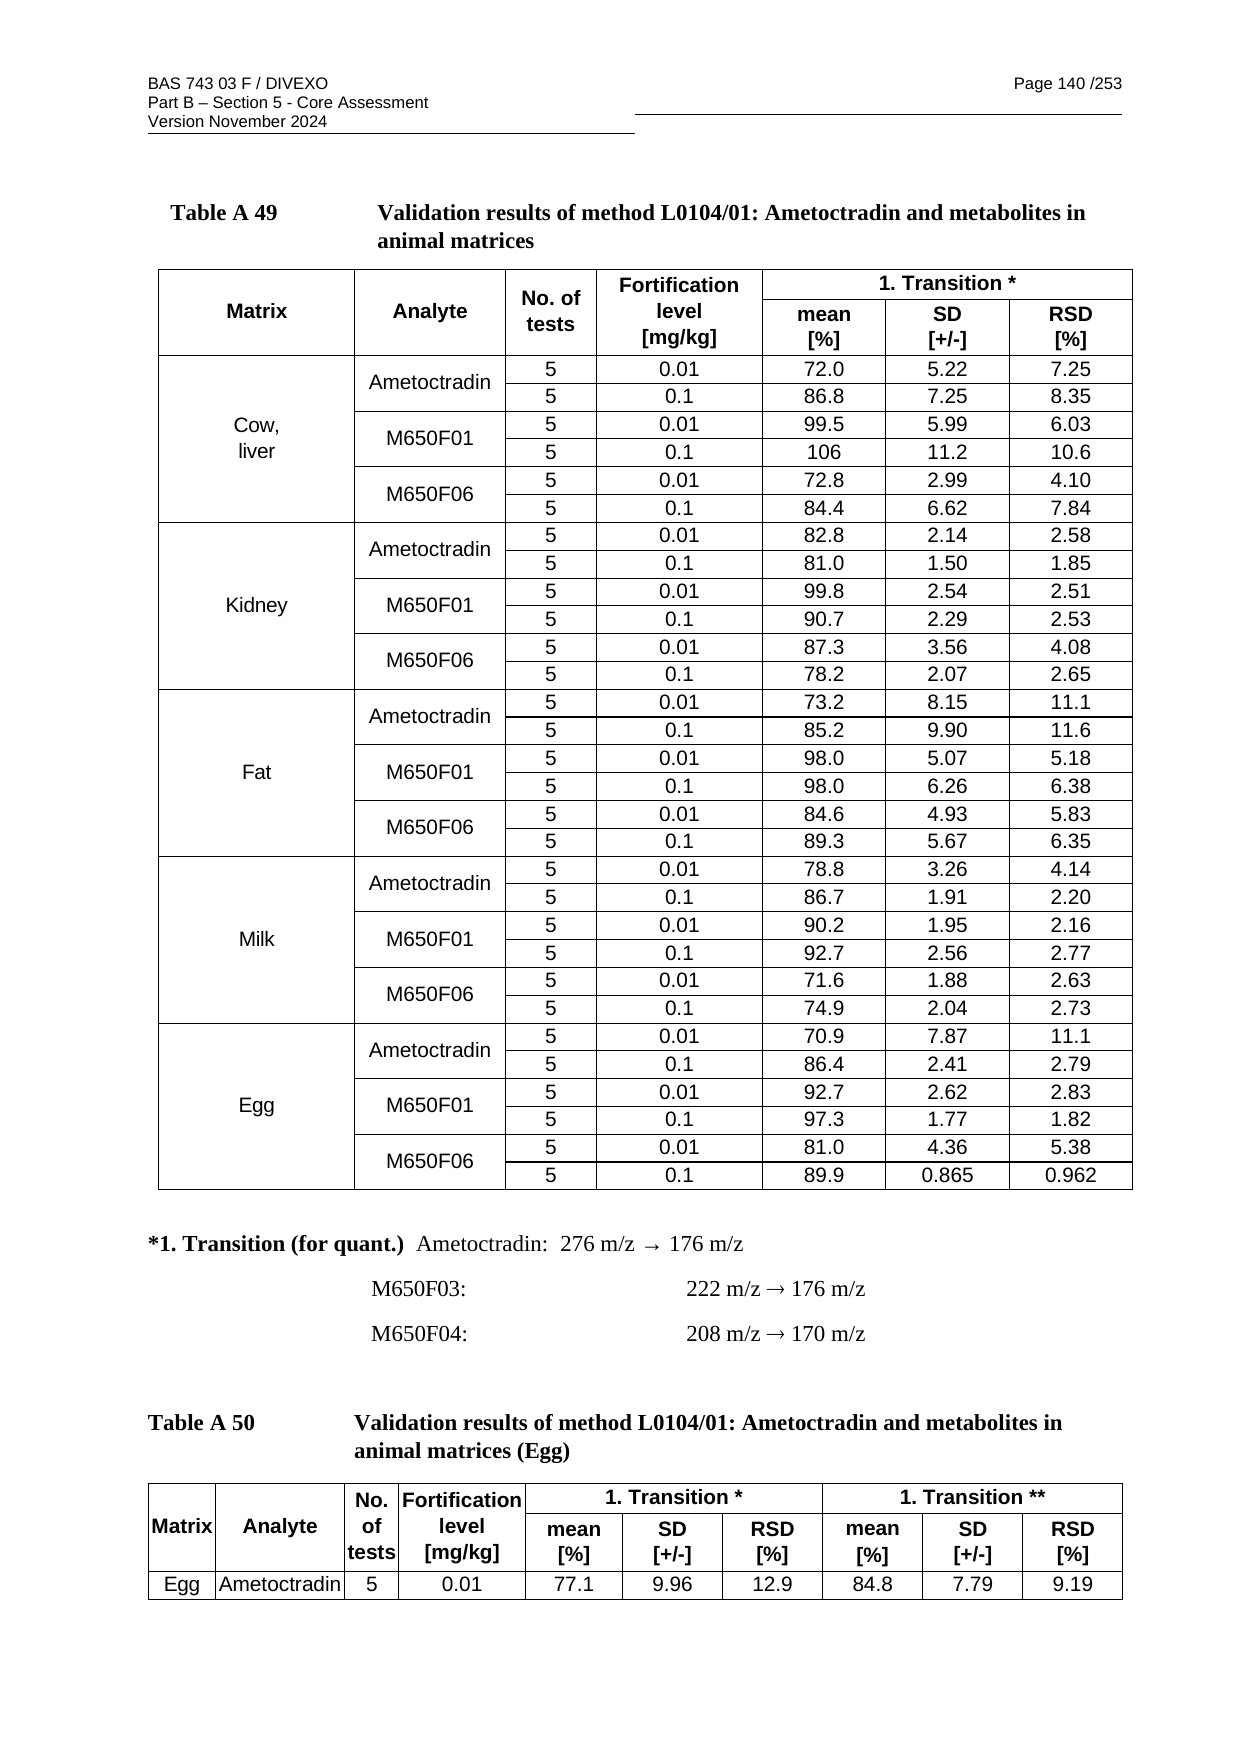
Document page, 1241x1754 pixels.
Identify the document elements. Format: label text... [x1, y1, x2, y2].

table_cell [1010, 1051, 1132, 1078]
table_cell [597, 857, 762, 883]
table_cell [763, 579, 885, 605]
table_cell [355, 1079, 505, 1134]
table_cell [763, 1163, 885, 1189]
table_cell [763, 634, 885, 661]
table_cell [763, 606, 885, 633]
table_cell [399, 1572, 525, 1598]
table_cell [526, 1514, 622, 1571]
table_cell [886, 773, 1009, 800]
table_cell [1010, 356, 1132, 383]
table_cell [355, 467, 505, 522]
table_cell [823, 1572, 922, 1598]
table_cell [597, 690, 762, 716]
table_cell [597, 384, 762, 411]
text *1. Transition (for quant.) Ametoctradin: 276 m/z → 176 m/z [148, 1230, 1122, 1256]
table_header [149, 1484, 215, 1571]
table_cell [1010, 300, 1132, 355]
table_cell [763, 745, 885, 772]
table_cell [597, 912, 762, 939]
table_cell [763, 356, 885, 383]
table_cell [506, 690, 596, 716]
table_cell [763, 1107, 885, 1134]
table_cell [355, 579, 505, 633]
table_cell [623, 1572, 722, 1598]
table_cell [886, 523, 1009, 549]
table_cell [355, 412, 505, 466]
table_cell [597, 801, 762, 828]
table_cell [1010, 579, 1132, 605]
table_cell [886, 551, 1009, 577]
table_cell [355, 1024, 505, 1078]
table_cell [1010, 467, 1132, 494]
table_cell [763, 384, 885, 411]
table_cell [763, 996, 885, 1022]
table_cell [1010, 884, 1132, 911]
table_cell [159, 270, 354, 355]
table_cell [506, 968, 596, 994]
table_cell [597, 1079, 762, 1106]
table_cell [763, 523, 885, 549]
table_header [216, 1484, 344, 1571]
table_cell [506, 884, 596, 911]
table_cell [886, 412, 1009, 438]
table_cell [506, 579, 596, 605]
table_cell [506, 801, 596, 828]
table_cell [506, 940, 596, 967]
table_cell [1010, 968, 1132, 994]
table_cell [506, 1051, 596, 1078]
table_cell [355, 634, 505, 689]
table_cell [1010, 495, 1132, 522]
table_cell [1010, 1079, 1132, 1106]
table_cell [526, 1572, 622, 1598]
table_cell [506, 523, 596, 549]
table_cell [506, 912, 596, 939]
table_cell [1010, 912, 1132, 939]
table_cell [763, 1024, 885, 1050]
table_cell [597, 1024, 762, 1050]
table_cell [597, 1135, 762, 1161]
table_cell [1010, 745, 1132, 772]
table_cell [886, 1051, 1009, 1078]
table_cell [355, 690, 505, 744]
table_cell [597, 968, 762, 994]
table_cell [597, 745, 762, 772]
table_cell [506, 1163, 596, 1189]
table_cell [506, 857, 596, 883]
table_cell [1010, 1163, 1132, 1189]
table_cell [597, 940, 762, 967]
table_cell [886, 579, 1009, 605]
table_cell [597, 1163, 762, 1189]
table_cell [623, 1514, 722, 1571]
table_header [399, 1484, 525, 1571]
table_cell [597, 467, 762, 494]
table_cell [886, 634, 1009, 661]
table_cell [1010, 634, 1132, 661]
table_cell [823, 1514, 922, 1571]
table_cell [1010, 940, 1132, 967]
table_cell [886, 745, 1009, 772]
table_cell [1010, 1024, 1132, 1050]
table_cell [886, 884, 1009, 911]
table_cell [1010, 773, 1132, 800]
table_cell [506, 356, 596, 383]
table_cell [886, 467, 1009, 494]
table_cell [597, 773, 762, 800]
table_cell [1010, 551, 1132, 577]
text Table A 50 Validation results of method L0104/01: Ametoctradin and metabolites in animal matrices (Egg) [148, 1409, 1122, 1464]
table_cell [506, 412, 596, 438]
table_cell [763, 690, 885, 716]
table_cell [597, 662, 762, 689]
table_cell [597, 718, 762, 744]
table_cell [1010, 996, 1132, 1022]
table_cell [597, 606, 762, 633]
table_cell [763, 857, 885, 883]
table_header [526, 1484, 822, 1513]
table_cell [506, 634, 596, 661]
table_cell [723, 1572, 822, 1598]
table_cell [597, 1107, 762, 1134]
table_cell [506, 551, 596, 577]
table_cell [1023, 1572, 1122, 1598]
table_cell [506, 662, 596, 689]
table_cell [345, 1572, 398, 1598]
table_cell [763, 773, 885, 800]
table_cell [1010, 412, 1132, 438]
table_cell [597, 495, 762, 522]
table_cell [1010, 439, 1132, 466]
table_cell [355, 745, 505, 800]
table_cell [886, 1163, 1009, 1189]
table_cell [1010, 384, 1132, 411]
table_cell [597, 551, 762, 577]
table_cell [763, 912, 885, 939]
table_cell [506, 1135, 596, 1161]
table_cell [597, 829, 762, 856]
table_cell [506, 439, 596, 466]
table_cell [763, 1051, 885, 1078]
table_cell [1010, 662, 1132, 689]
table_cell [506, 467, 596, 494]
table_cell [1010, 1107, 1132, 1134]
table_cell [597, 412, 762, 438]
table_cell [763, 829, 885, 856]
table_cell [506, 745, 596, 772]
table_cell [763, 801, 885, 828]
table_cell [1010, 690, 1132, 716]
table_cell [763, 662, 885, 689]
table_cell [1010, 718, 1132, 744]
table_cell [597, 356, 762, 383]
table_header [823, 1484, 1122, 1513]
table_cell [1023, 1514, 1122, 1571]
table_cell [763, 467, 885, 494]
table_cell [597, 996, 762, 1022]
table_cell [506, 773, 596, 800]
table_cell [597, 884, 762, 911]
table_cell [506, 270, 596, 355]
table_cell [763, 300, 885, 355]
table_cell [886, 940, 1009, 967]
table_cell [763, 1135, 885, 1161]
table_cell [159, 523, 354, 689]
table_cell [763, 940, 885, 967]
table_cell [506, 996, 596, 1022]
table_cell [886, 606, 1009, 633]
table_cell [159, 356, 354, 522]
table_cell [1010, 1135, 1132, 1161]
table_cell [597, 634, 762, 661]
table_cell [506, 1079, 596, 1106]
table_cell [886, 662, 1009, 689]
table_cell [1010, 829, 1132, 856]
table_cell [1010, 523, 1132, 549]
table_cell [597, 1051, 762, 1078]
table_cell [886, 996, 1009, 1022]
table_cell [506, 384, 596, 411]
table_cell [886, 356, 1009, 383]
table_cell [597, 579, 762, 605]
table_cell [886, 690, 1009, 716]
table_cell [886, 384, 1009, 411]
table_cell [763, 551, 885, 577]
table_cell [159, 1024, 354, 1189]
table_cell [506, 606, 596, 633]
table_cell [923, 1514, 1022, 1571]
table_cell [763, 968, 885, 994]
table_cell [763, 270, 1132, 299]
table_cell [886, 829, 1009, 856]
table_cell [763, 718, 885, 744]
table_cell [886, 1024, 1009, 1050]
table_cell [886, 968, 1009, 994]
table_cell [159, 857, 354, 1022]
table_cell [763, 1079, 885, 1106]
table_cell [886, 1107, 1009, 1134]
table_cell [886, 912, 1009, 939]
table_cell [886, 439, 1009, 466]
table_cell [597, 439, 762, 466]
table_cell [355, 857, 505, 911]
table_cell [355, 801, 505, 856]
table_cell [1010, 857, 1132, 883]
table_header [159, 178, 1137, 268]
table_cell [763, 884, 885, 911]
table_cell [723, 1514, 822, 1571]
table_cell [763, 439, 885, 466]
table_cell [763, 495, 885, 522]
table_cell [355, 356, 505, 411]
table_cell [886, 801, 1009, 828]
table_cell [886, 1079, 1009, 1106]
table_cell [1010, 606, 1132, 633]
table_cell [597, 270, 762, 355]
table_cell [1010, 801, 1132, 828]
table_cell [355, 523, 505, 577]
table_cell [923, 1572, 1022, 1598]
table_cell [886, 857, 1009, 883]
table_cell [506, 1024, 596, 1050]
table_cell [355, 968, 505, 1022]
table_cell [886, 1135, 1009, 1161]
text M650F03: 222 m/z 176 m/z [148, 1275, 1122, 1301]
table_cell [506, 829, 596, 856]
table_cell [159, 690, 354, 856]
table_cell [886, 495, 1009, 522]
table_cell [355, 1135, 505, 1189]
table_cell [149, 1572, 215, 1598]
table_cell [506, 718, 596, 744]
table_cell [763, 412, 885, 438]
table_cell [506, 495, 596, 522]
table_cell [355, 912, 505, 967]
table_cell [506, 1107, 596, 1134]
text M650F04: 208 m/z 170 m/z [148, 1320, 1122, 1346]
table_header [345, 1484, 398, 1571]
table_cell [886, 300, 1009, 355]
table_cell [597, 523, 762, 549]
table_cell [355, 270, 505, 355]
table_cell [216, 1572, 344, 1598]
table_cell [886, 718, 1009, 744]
